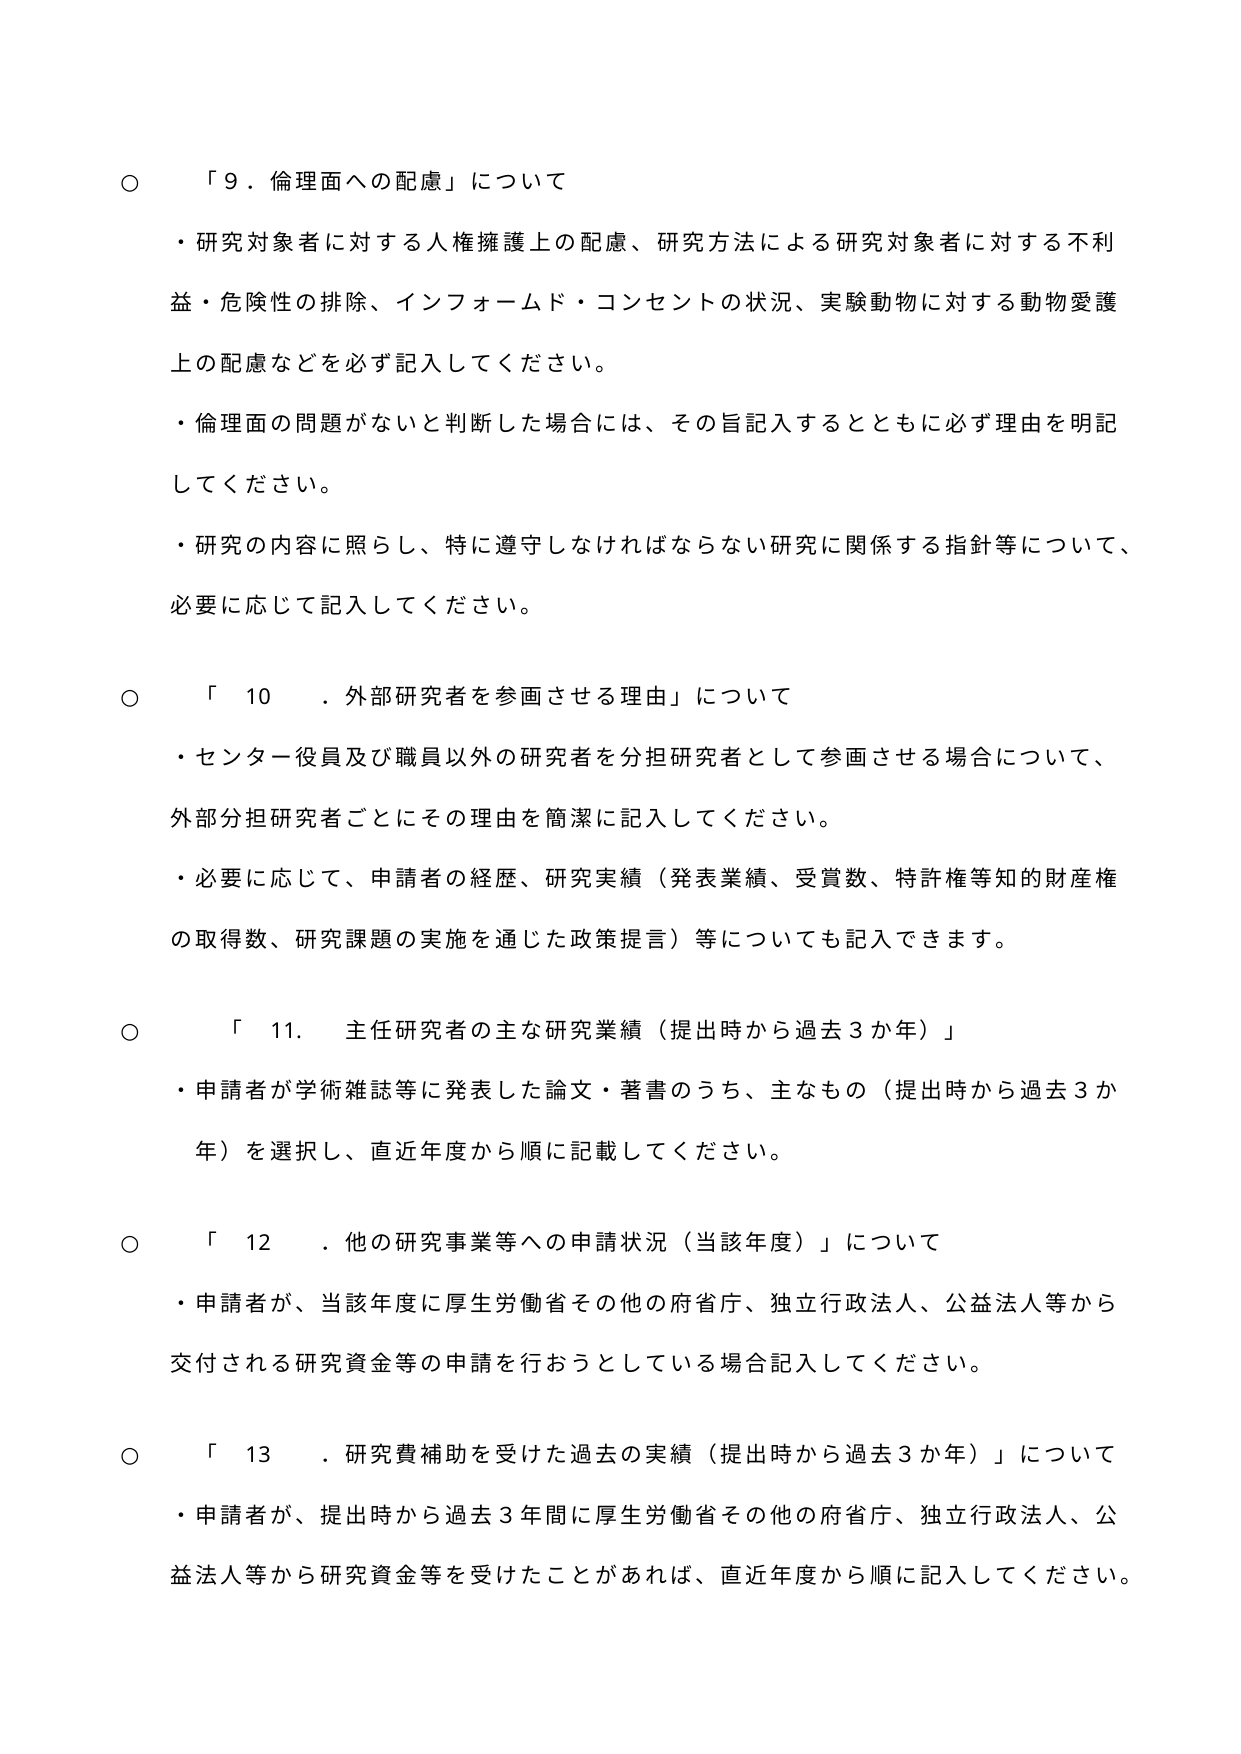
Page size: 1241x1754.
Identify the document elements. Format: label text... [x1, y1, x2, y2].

text ・研究対象者に対する人権擁護上の配慮、研究方法による研究対象者に対する不利益・危険性の排除、インフォームド・コンセントの状況、実験動物に対する動物愛護上の配慮などを必ず記入してください。 [145, 210, 1120, 392]
text ・必要に応じて、申請者の経歴、研究実績（発表業績、受賞数、特許権等知的財産権の取得数、研究課題の実施を通じた政策提言）等についても記入できます。 [145, 847, 1120, 968]
text ○ 「９．倫理面への配慮」について [120, 149, 1120, 210]
text ・申請者が学術雑誌等に発表した論文・著書のうち、主なもの（提出時から過去３か年）を選択し、直近年度から順に記載してください。 [145, 1059, 1120, 1180]
text ・センター役員及び職員以外の研究者を分担研究者として参画させる場合について、外部分担研究者ごとにその理由を簡潔に記入してください。 [145, 725, 1120, 847]
text ・申請者が、提出時から過去３年間に厚生労働省その他の府省庁、独立行政法人、公益法人等から研究資金等を受けたことがあれば、直近年度から順に記入してください。 [145, 1483, 1120, 1604]
text ・申請者が、当該年度に厚生労働省その他の府省庁、独立行政法人、公益法人等から交付される研究資金等の申請を行おうとしている場合記入してください。 [145, 1271, 1120, 1392]
list 「11. 主任研究者の主な研究業績（提出時から過去３か年）」 [120, 998, 1120, 1059]
text ・倫理面の問題がないと判断した場合には、その旨記入するとともに必ず理由を明記してください。 [145, 392, 1120, 513]
text ○ 「12．他の研究事業等への申請状況（当該年度）」について [120, 1210, 1120, 1271]
text ・研究の内容に照らし、特に遵守しなければならない研究に関係する指針等について、必要に応じて記入してください。 [145, 513, 1120, 634]
text ○ 「13．研究費補助を受けた過去の実績（提出時から過去３か年）」について [120, 1423, 1120, 1483]
text ○ 「10．外部研究者を参画させる理由」について [120, 665, 1120, 725]
